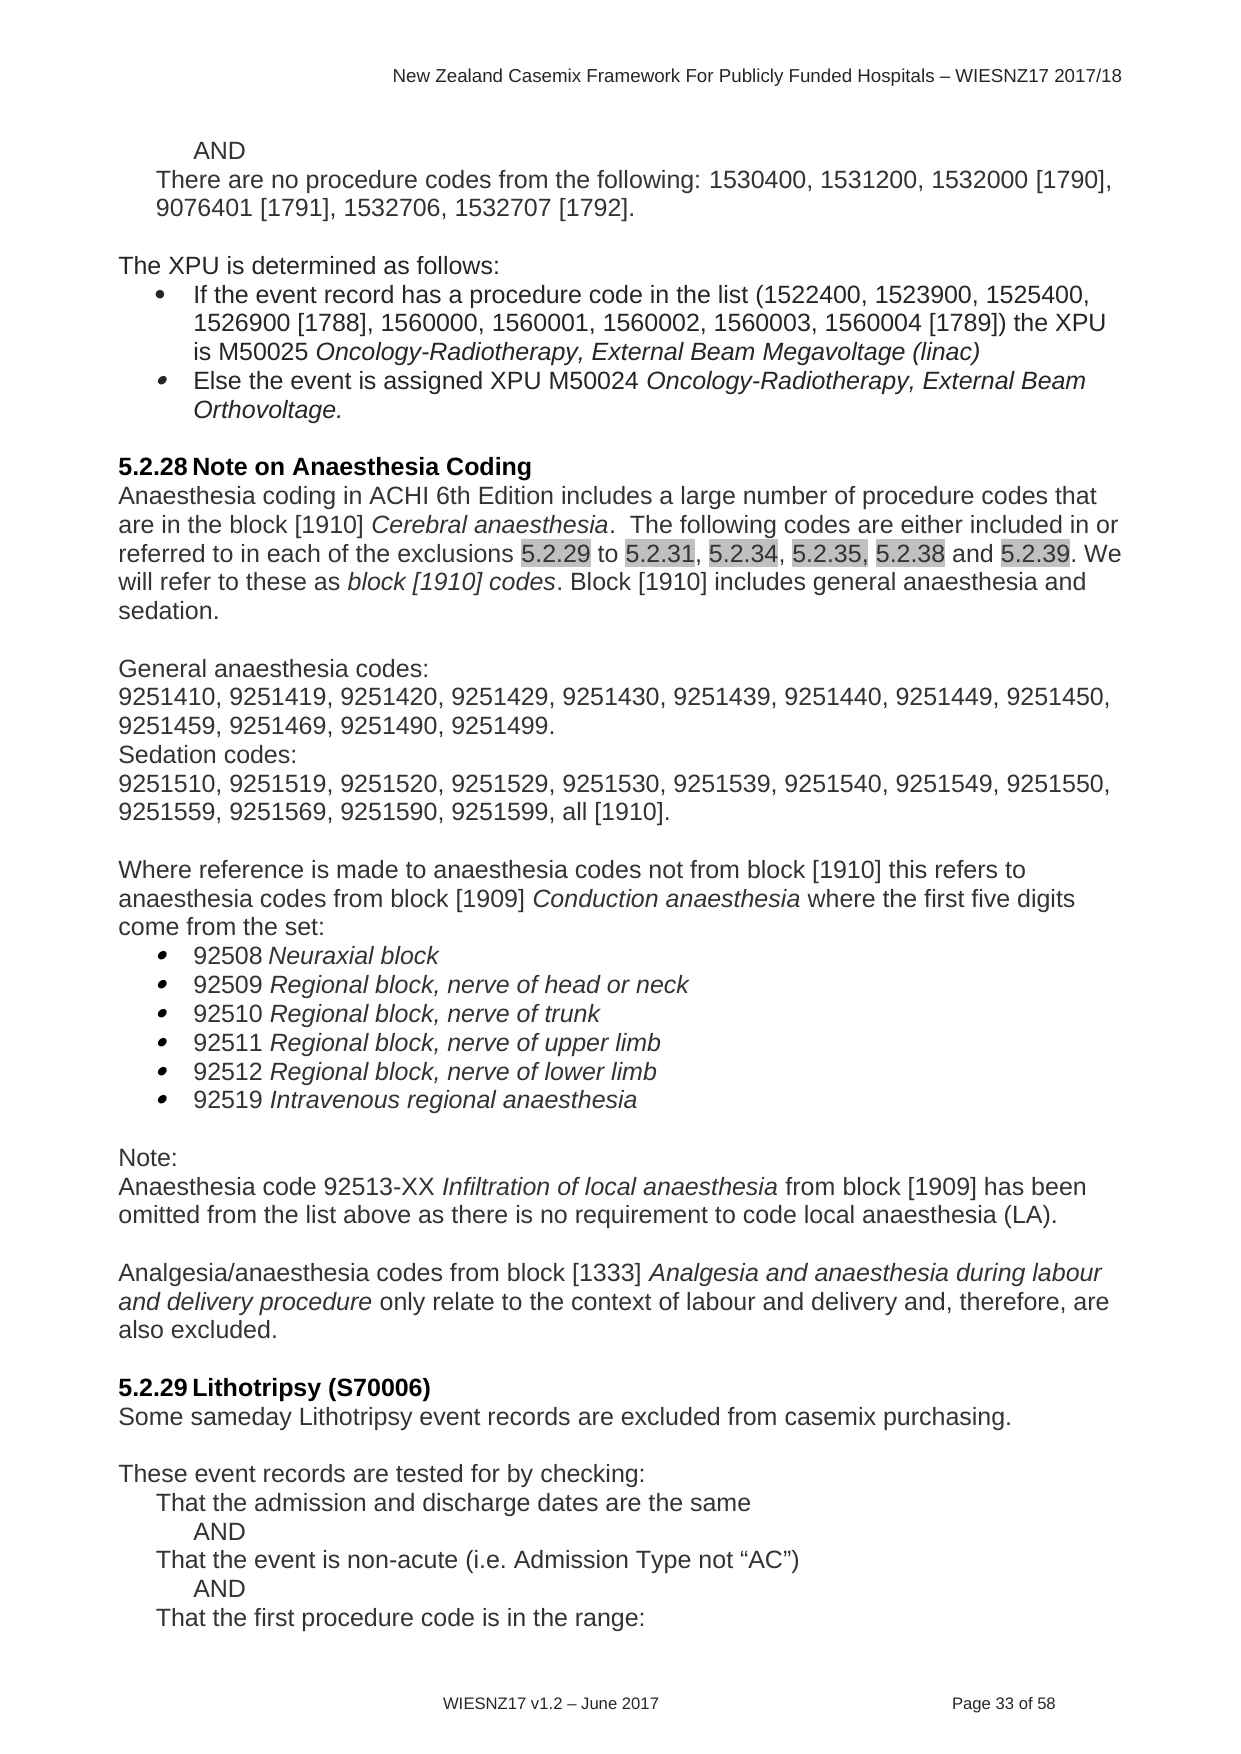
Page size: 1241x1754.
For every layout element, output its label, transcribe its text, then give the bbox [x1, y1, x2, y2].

list 92511 Regional block, nerve of upper limb [156, 1028, 1122, 1056]
subtitle Note on Anaesthesia Coding [118, 452, 1122, 481]
list 92510 Regional block, nerve of trunk [156, 999, 1122, 1028]
text AND [118, 136, 1122, 164]
list 92512 Regional block, nerve of lower limb [156, 1056, 1122, 1085]
list 92509 Regional block, nerve of head or neck [156, 970, 1122, 999]
text The XPU is determined as follows: [118, 251, 1122, 279]
text Anaesthesia code 92513-XX Infiltration of local anaesthesia from block [1909] has been omitted from the list above as there is no requirement to code local anaesthesia (LA). [118, 1172, 1122, 1229]
text 9251410, 9251419, 9251420, 9251429, 9251430, 9251439, 9251440, 9251449, 9251450, 9251459, 9251469, 9251490, 9251499. [118, 682, 1122, 740]
text That the event is non-acute (i.e. Admission Type not “AC”) [118, 1545, 1122, 1574]
text AND [118, 1574, 1122, 1603]
list If the event record has a procedure code in the list (1522400, 1523900, 1525400, 1526900 [1788], 1560000, 1560001, 1560002, 1560003, 1560004 [1789]) the XPU is M50025 Oncology-Radiotherapy, External Beam Megavoltage (linac) [156, 279, 1122, 366]
text Where reference is made to anaesthesia codes not from block [1910] this refers to anaesthesia codes from block [1909] Conduction anaesthesia where the first five digits come from the set: [118, 855, 1122, 941]
text Analgesia/anaesthesia codes from block [1333] Analgesia and anaesthesia during labour and delivery procedure only relate to the context of labour and delivery and, therefore, are also excluded. [118, 1258, 1122, 1344]
text Some sameday Lithotripsy event records are excluded from casemix purchasing. [118, 1402, 1122, 1430]
list 92519 Intravenous regional anaesthesia [156, 1085, 1122, 1114]
text Anaesthesia coding in ACHI 6th Edition includes a large number of procedure codes that are in the block [1910] Cerebral anaesthesia. The following codes are either included in or referred to in each of the exclusions 5.2.29 to 5.2.31, 5.2.34, 5.2.35, 5.2.38 and 5.2.39. We will refer to these as block [1910] codes. Block [1910] includes general anaesthesia and sedation. [118, 481, 1122, 625]
text AND [118, 1517, 1122, 1545]
text 9251510, 9251519, 9251520, 9251529, 9251530, 9251539, 9251540, 9251549, 9251550, 9251559, 9251569, 9251590, 9251599, all [1910]. [118, 768, 1122, 826]
list 92508 Neuraxial block [156, 941, 1122, 970]
text That the first procedure code is in the range: [118, 1603, 1122, 1632]
list General anaesthesia codes: [118, 653, 1122, 682]
text These event records are tested for by checking: [118, 1459, 1122, 1488]
text Sedation codes: [118, 740, 1122, 768]
text There are no procedure codes from the following: 1530400, 1531200, 1532000 [1790], 9076401 [1791], 1532706, 1532707 [1792]. [156, 164, 1122, 222]
text Note: [118, 1143, 1122, 1172]
list Else the event is assigned XPU M50024 Oncology-Radiotherapy, External Beam Orthovoltage. [156, 366, 1122, 423]
subtitle Lithotripsy (S70006) [118, 1373, 1122, 1402]
text That the admission and discharge dates are the same [118, 1488, 1122, 1517]
